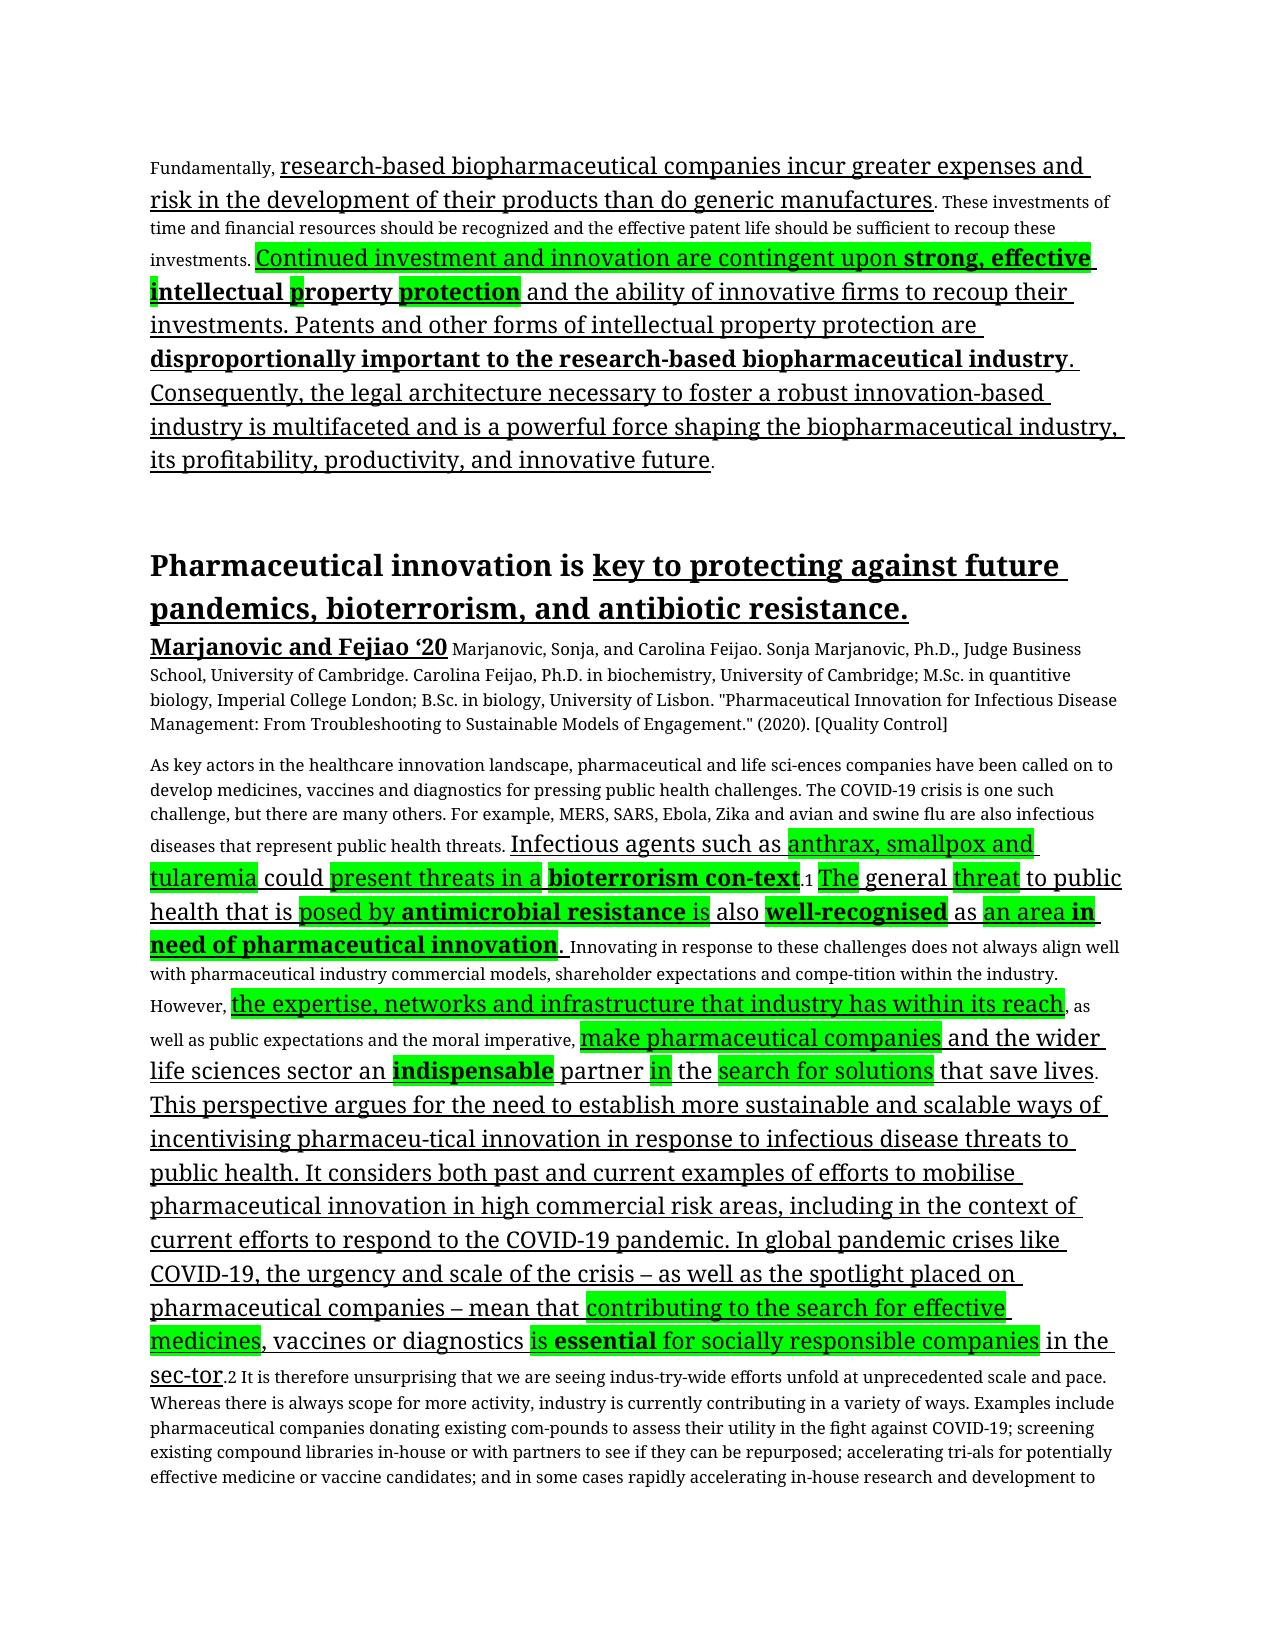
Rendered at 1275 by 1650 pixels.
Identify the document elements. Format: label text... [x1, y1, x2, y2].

text Marjanovic and Fejiao ‘20 Marjanovic, Sonja, and Carolina Feijao. Sonja Marjanovic, Ph.D., Judge Business School, University of Cambridge. Carolina Feijao, Ph.D. in biochemistry, University of Cambridge; M.Sc. in quantitive biology, Imperial College London; B.Sc. in biology, University of Lisbon. "Pharmaceutical Innovation for Infectious Disease Management: From Troubleshooting to Sustainable Models of Engagement." (2020). [Quality Control] [150, 631, 1125, 736]
text Fundamentally, research-based biopharmaceutical companies incur greater expenses and risk in the development of their products than do generic manufactures. These investments of time and financial resources should be recognized and the effective patent life should be sufficient to recoup these investments. Continued investment and innovation are contingent upon strong, effective intellectual property protection and the ability of innovative firms to recoup their investments. Patents and other forms of intellectual property protection are disproportionally important to the research-based biopharmaceutical industry. Consequently, the legal architecture necessary to foster a robust innovation-based industry is multifaceted and is a powerful force shaping the biopharmaceutical industry, its profitability, productivity, and innovative future. [150, 150, 1125, 437]
text Pharmaceutical innovation is key to protecting against future pandemics, bioterrorism, and antibiotic resistance. [150, 545, 1125, 628]
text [150, 754, 1125, 1488]
